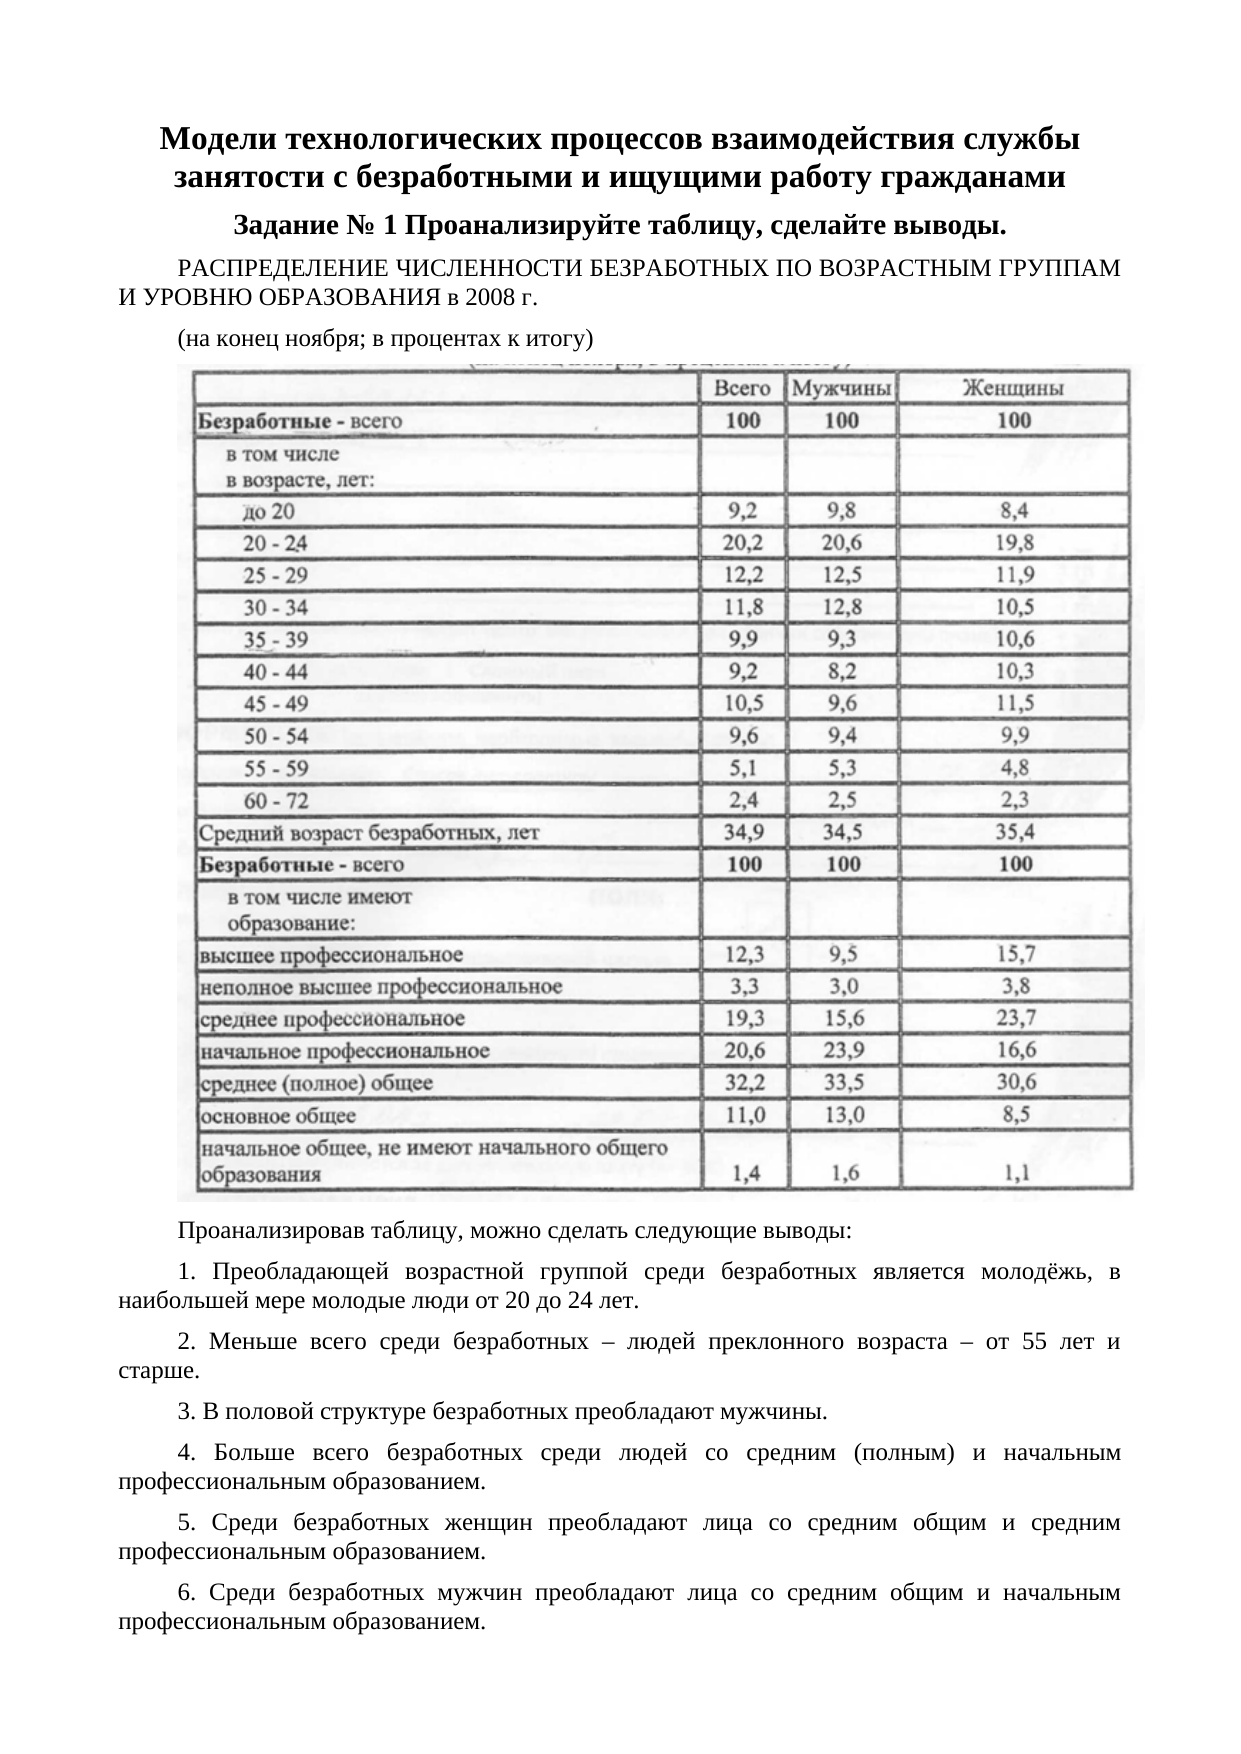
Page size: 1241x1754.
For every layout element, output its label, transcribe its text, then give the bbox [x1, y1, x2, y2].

text 4. Больше всего безработных среди людей со средним (полным) и начальным профессиональным образованием. [118, 1437, 1122, 1495]
text РАСПРЕДЕЛЕНИЕ ЧИСЛЕННОСТИ БЕЗРАБОТНЫХ ПО ВОЗРАСТНЫМ ГРУППАМ И УРОВНЮ ОБРАЗОВАНИЯ в . [118, 253, 1122, 311]
text Задание № 1 Проанализируйте таблицу, сделайте выводы. [118, 207, 1122, 241]
text 2. Меньше всего среди безработных – людей преклонного возраста – от 55 лет и старше. [118, 1326, 1122, 1383]
text Модели технологических процессов взаимодействия службы занятости с безработными и ищущими работу гражданами [118, 118, 1122, 195]
text (на конец ноября; в процентах к итогу) [118, 323, 1122, 352]
text 5. Среди безработных женщин преобладают лица со средним общим и средним профессиональным образованием. [118, 1507, 1122, 1565]
text Проанализировав таблицу, можно сделать следующие выводы: [118, 1215, 1122, 1243]
text 1. Преобладающей возрастной группой среди безработных является молодёжь, в наибольшей мере молодые люди от 20 до 24 лет. [118, 1256, 1122, 1313]
picture [177, 364, 1145, 1202]
text 6. Среди безработных мужчин преобладают лица со средним общим и начальным профессиональным образованием. [118, 1577, 1122, 1635]
text 3. В половой структуре безработных преобладают мужчины. [118, 1396, 1122, 1425]
